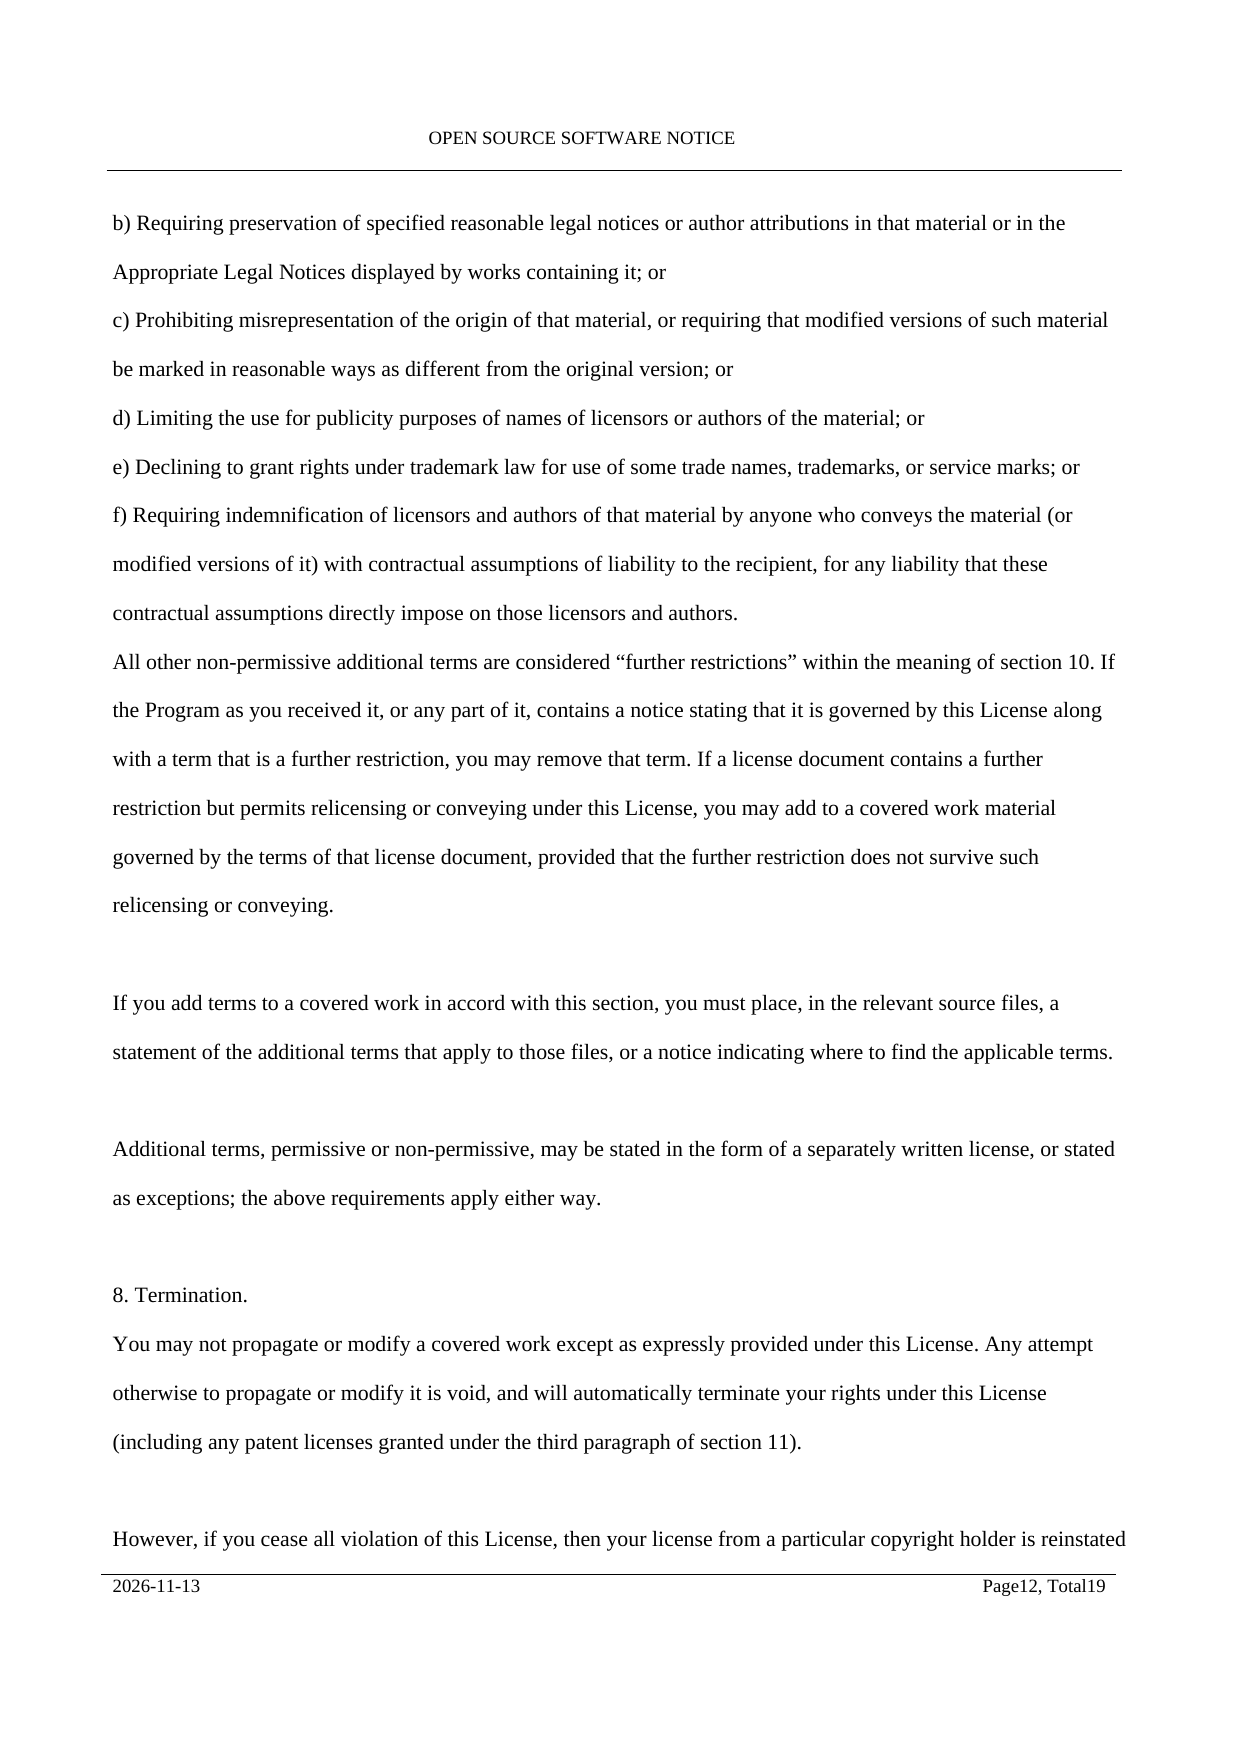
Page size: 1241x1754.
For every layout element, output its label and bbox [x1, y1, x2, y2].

text [112, 206, 1128, 1555]
